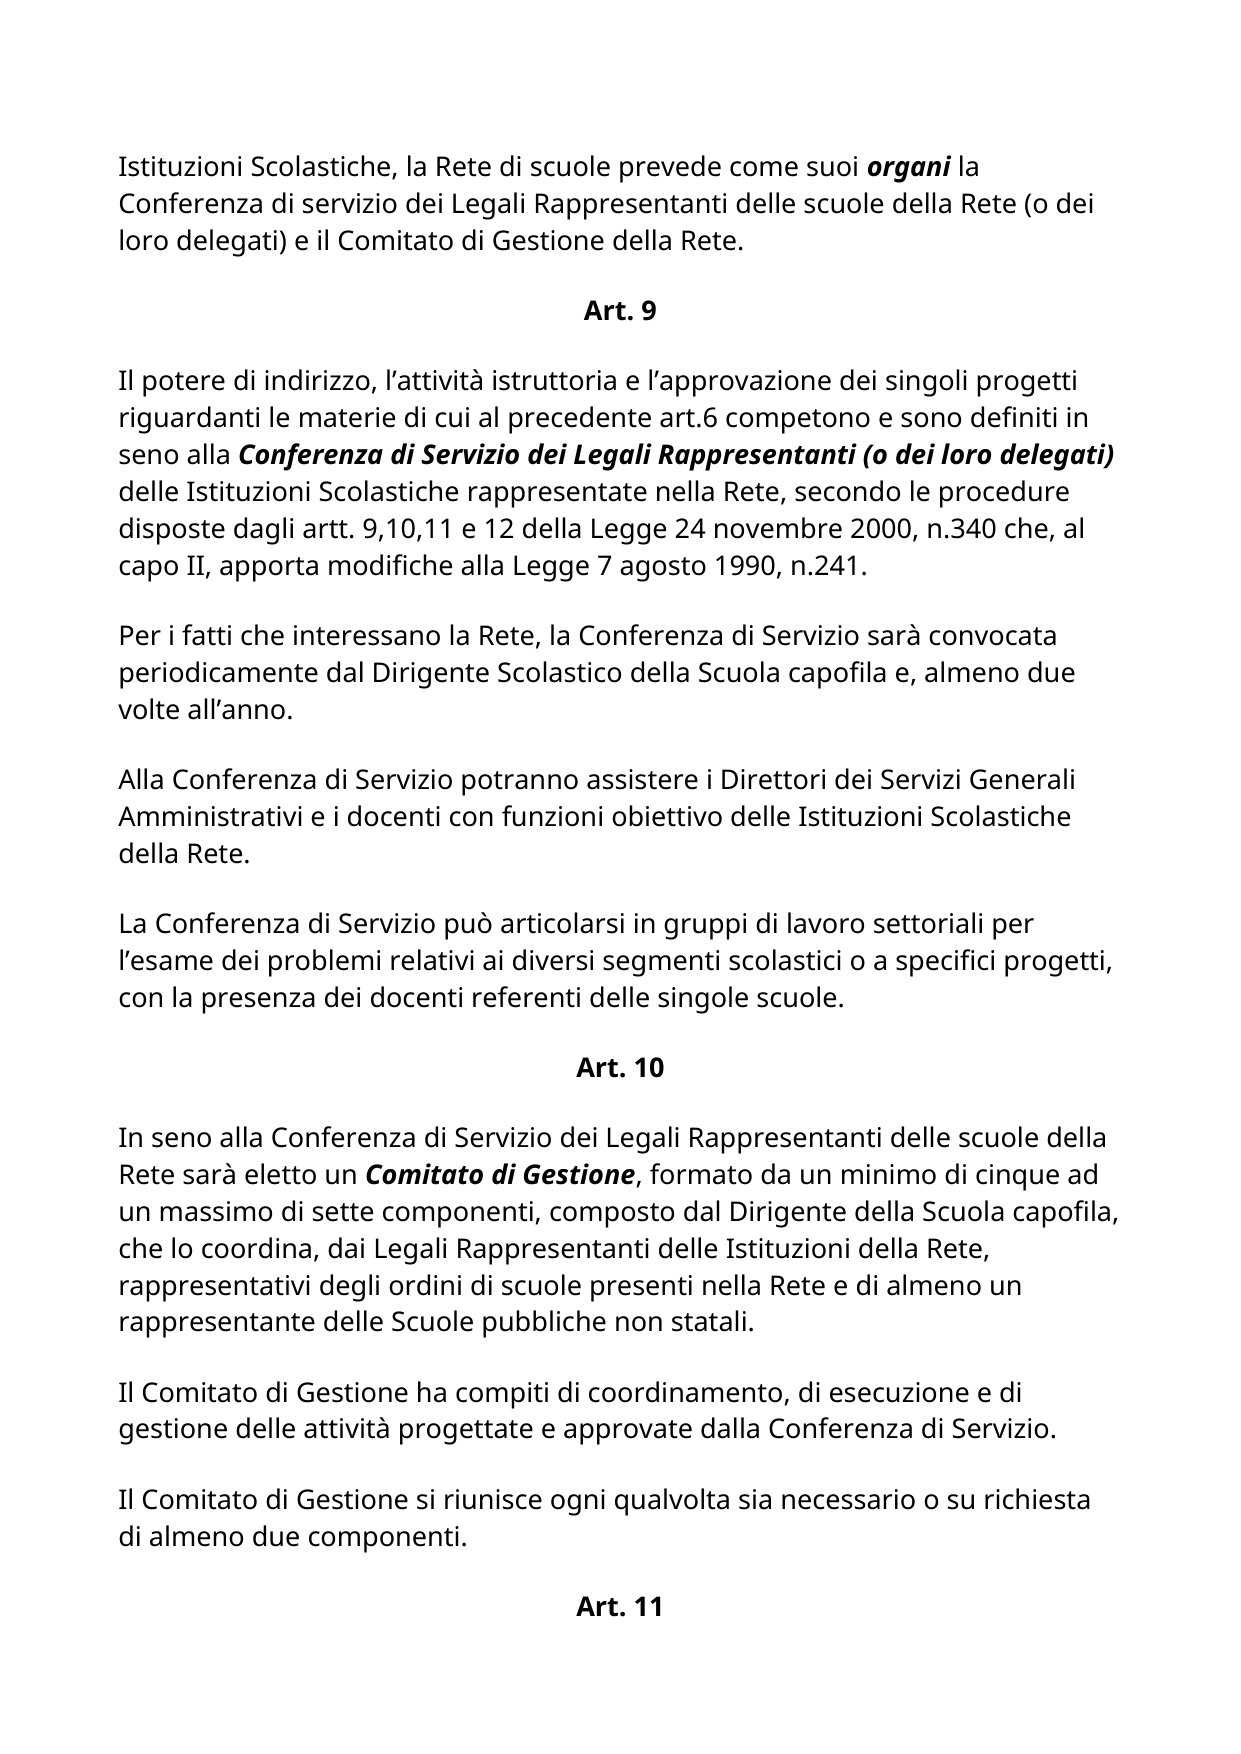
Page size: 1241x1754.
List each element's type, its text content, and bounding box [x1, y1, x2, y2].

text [118, 148, 1122, 258]
text Il potere di indirizzo, l’attività istruttoria e l’approvazione dei singoli progetti riguardanti le materie di cui al precedente art.6 competono e sono definiti in seno alla Conferenza di Servizio dei Legali Rappresentanti (o dei loro delegati) delle Istituzioni Scolastiche rappresentate nella Rete, secondo le procedure disposte dagli artt. 9,10,11 e 12 della Legge 24 novembre 2000, n.340 che, al capo II, apporta modifiche alla Legge 7 agosto 1990, n.241. [118, 362, 1122, 583]
text La Conferenza di Servizio può articolarsi in gruppi di lavoro settoriali per l’esame dei problemi relativi ai diversi segmenti scolastici o a specifici progetti, con la presenza dei docenti referenti delle singole scuole. [118, 904, 1122, 1015]
text Art. 10 [118, 1048, 1122, 1085]
text Art. 11 [118, 1587, 1122, 1624]
text Il Comitato di Gestione ha compiti di coordinamento, di esecuzione e di gestione delle attività progettate e approvate dalla Conferenza di Servizio. [118, 1373, 1122, 1447]
text Il Comitato di Gestione si riunisce ogni qualvolta sia necessario o su richiesta di almeno due componenti. [118, 1480, 1122, 1554]
text Alla Conferenza di Servizio potranno assistere i Direttori dei Servizi Generali Amministrativi e i docenti con funzioni obiettivo delle Istituzioni Scolastiche della Rete. [118, 760, 1122, 871]
text In seno alla Conferenza di Servizio dei Legali Rappresentanti delle scuole della Rete sarà eletto un Comitato di Gestione, formato da un minimo di cinque ad un massimo di sette componenti, composto dal Dirigente della Scuola capofila, che lo coordina, dai Legali Rappresentanti delle Istituzioni della Rete, rappresentativi degli ordini di scuole presenti nella Rete e di almeno un rappresentante delle Scuole pubbliche non statali. [118, 1118, 1122, 1340]
text Art. 9 [118, 292, 1122, 328]
text Per i fatti che interessano la Rete, la Conferenza di Servizio sarà convocata periodicamente dal Dirigente Scolastico della Scuola capofila e, almeno due volte all’anno. [118, 616, 1122, 727]
